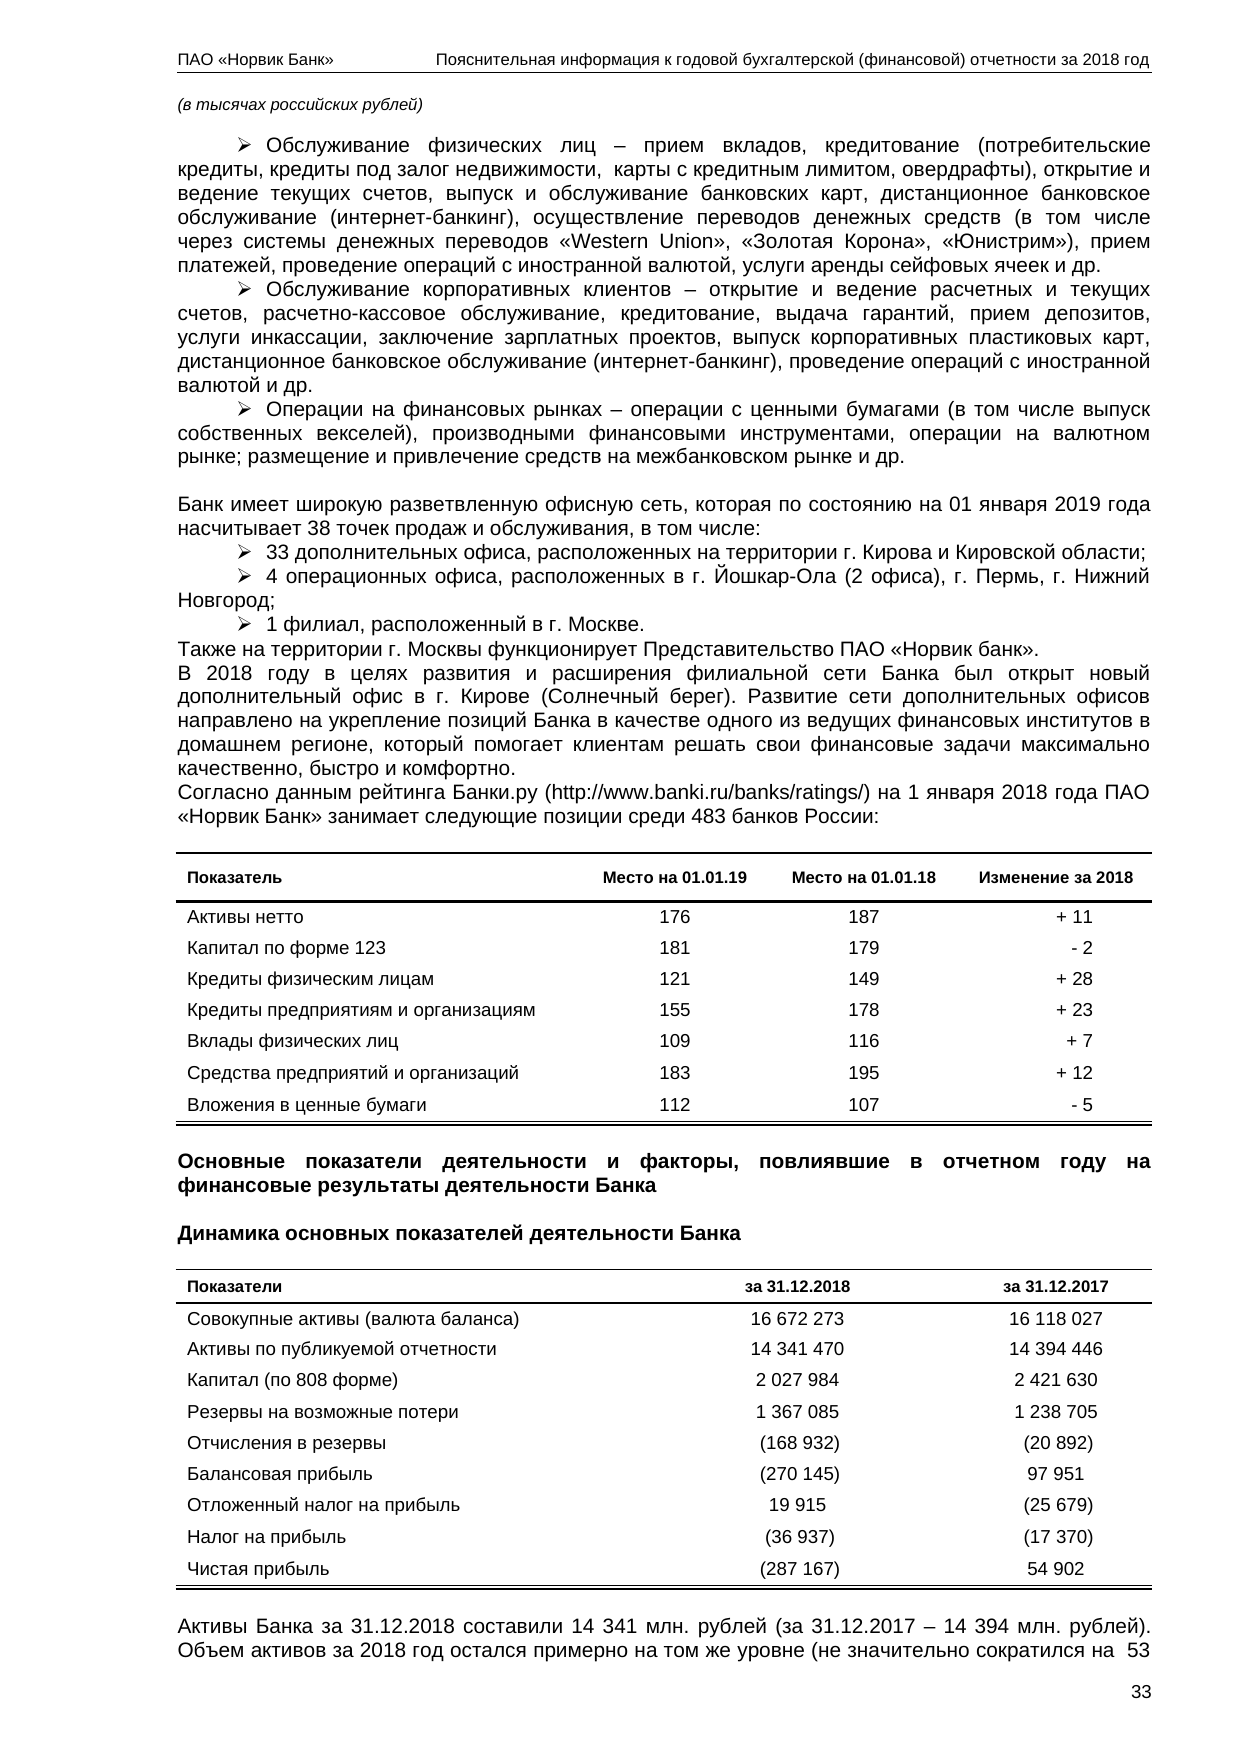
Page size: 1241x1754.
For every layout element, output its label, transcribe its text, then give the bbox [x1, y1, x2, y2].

table_cell + 28 [960, 963, 1152, 994]
table_cell Совокупные активы (валюта баланса) [176, 1304, 635, 1333]
table_cell - 5 [960, 1088, 1152, 1121]
table_header за 31.12.2017 [960, 1270, 1152, 1302]
table_cell - 2 [960, 932, 1152, 963]
table_cell (270 145) [635, 1458, 960, 1489]
table_cell Вклады физических лиц [176, 1025, 582, 1057]
text В 2018 году в целях развития и расширения филиальной сети Банка был открыт новый дополнительный офис в г. Кирове (Солнечный берег). Развитие сети дополнительных офисов направлено на укрепление позиций Банка в качестве одного из ведущих финансовых институтов в домашнем регионе, который помогает клиентам решать свои финансовые задачи максимально качественно, быстро и комфортно. [177, 660, 1152, 780]
table_cell Активы по публикуемой отчетности [176, 1333, 635, 1364]
table_cell Капитал (по 808 форме) [176, 1365, 635, 1396]
table_cell + 23 [960, 994, 1152, 1025]
table_cell 121 [582, 963, 768, 994]
text Также на территории г. Москвы функционирует Представительство ПАО «Норвик банк». [177, 636, 1152, 660]
table_cell 14 394 446 [960, 1333, 1152, 1364]
table_header за 31.12.2018 [635, 1270, 960, 1302]
table_cell 149 [768, 963, 960, 994]
table_header Изменение за 2018 [960, 854, 1152, 900]
table_cell 116 [768, 1025, 960, 1057]
table_cell Активы нетто [176, 903, 582, 932]
table_cell + 12 [960, 1057, 1152, 1088]
table_cell Отложенный налог на прибыль [176, 1490, 635, 1521]
table_cell 16 672 273 [635, 1304, 960, 1333]
table_cell Средства предприятий и организаций [176, 1057, 582, 1088]
table_cell 183 [582, 1057, 768, 1088]
list Операции на финансовых рынках – операции с ценными бумагами (в том числе выпуск собственных векселей), производными финансовыми инструментами, операции на валютном рынке; размещение и привлечение средств на межбанковском рынке и др. [177, 396, 1152, 468]
table_cell Налог на прибыль [176, 1521, 635, 1552]
table_cell 179 [768, 932, 960, 963]
table_cell 181 [582, 932, 768, 963]
table_cell 176 [582, 903, 768, 932]
list 1 филиал, расположенный в г. Москве. [177, 612, 1152, 636]
table_cell 112 [582, 1088, 768, 1121]
list 33 дополнительных офиса, расположенных на территории г. Кирова и Кировской области; [177, 540, 1152, 564]
table_cell (17 370) [960, 1521, 1152, 1552]
text Основные показатели деятельности и факторы, повлиявшие в отчетном году на финансовые результаты деятельности Банка [177, 1149, 1152, 1197]
list 4 операционных офиса, расположенных в г. Йошкар-Ола (2 офиса), г. Пермь, г. Нижний Новгород; [177, 564, 1152, 612]
table_cell Резервы на возможные потери [176, 1396, 635, 1427]
table_cell 195 [768, 1057, 960, 1088]
table_header Место на 01.01.19 [582, 854, 768, 900]
table_cell (36 937) [635, 1521, 960, 1552]
table_header Показатель [176, 854, 582, 900]
table_cell 2 421 630 [960, 1365, 1152, 1396]
table_cell (287 167) [635, 1552, 960, 1585]
table_cell 97 951 [960, 1458, 1152, 1489]
table_cell Капитал по форме 123 [176, 932, 582, 963]
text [177, 1613, 1152, 1661]
table_cell Вложения в ценные бумаги [176, 1088, 582, 1121]
table_cell 1 238 705 [960, 1396, 1152, 1427]
table_cell Кредиты предприятиям и организациям [176, 994, 582, 1025]
text Динамика основных показателей деятельности Банка [177, 1221, 1152, 1245]
table_cell (168 932) [635, 1427, 960, 1458]
table_cell Балансовая прибыль [176, 1458, 635, 1489]
list Обслуживание корпоративных клиентов – открытие и ведение расчетных и текущих счетов, расчетно-кассовое обслуживание, кредитование, выдача гарантий, прием депозитов, услуги инкассации, заключение зарплатных проектов, выпуск корпоративных пластиковых карт, дистанционное банковское обслуживание (интернет-банкинг), проведение операций с иностранной валютой и др. [177, 276, 1152, 396]
table_cell 54 902 [960, 1552, 1152, 1585]
table_cell Кредиты физическим лицам [176, 963, 582, 994]
table_cell 16 118 027 [960, 1304, 1152, 1333]
table_cell 178 [768, 994, 960, 1025]
list Обслуживание физических лиц – прием вкладов, кредитование (потребительские кредиты, кредиты под залог недвижимости, карты с кредитным лимитом, овердрафты), открытие и ведение текущих счетов, выпуск и обслуживание банковских карт, дистанционное банковское обслуживание (интернет-банкинг), осуществление переводов денежных средств (в том числе через системы денежных переводов «Western Union», «Золотая Корона», «Юнистрим»), прием платежей, проведение операций с иностранной валютой, услуги аренды сейфовых ячеек и др. [177, 133, 1152, 276]
table_cell (25 679) [960, 1490, 1152, 1521]
table_cell (20 892) [960, 1427, 1152, 1458]
table_cell 107 [768, 1088, 960, 1121]
table_cell 187 [768, 903, 960, 932]
table_cell Отчисления в резервы [176, 1427, 635, 1458]
table_cell + 7 [960, 1025, 1152, 1057]
table_cell 1 367 085 [635, 1396, 960, 1427]
table_cell + 11 [960, 903, 1152, 932]
text Банк имеет широкую разветвленную офисную сеть, которая по состоянию на 01 января 2019 года насчитывает 38 точек продаж и обслуживания, в том числе: [177, 492, 1152, 540]
table_cell 109 [582, 1025, 768, 1057]
text Согласно данным рейтинга Банки.ру (http://www.banki.ru/banks/ratings/) на 1 января 2018 года ПАО «Норвик Банк» занимает следующие позиции среди 483 банков России: [177, 780, 1152, 828]
table_cell 155 [582, 994, 768, 1025]
table_cell 2 027 984 [635, 1365, 960, 1396]
table_cell Чистая прибыль [176, 1552, 635, 1585]
table_header Показатели [176, 1270, 635, 1302]
table_cell 14 341 470 [635, 1333, 960, 1364]
table_cell 19 915 [635, 1490, 960, 1521]
table_header Место на 01.01.18 [768, 854, 960, 900]
